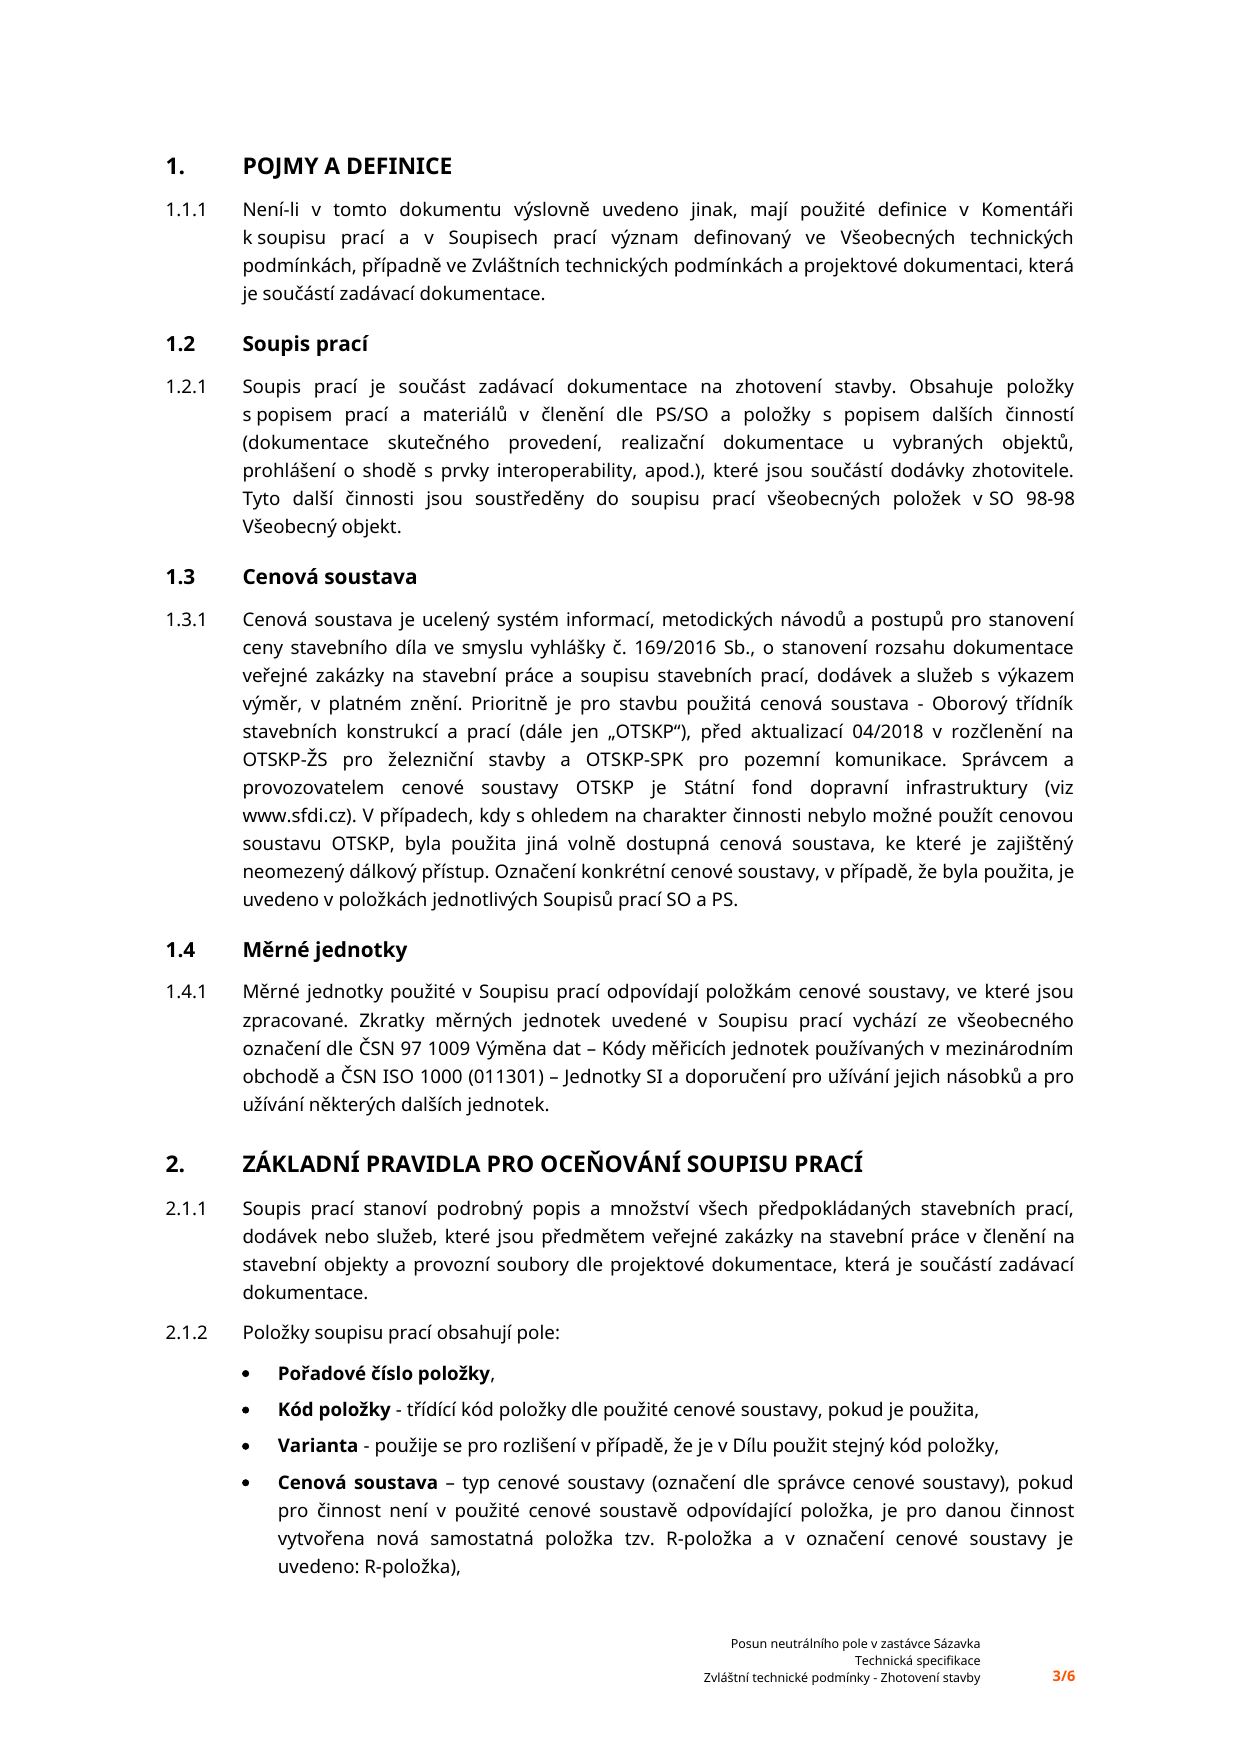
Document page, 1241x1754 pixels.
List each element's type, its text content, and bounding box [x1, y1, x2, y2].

text Cenová soustava [165, 562, 1075, 591]
text Soupis prací stanoví podrobný popis a množství všech předpokládaných stavebních prací, dodávek nebo služeb, které jsou předmětem veřejné zakázky na stavební práce v členění na stavební objekty a provozní soubory dle projektové dokumentace, která je součástí zadávací dokumentace. [165, 1195, 1075, 1304]
text Cenová soustava – typ cenové soustavy (označení dle správce cenové soustavy), pokud pro činnost není v použité cenové soustavě odpovídající položka, je pro danou činnost vytvořena nová samostatná položka tzv. R-položka a v označení cenové soustavy je uvedeno: R-položka), [242, 1469, 1075, 1579]
text Cenová soustava je ucelený systém informací, metodických návodů a postupů pro stanovení ceny stavebního díla ve smyslu vyhlášky č. 169/2016 Sb., o stanovení rozsahu dokumentace veřejné zakázky na stavební práce a soupisu stavebních prací, dodávek a služeb s výkazem výměr, v platném znění. Prioritně je pro stavbu použitá cenová soustava - Oborový třídník stavebních konstrukcí a prací (dále jen „OTSKP“), před aktualizací 04/2018 v rozčlenění na OTSKP-ŽS pro železniční stavby a OTSKP-SPK pro pozemní komunikace. Správcem a provozovatelem cenové soustavy OTSKP je Státní fond dopravní infrastruktury (viz www.sfdi.cz). V případech, kdy s ohledem na charakter činnosti nebylo možné použít cenovou soustavu OTSKP, byla použita jiná volně dostupná cenová soustava, ke které je zajištěný neomezený dálkový přístup. Označení konkrétní cenové soustavy, v případě, že byla použita, je uvedeno v položkách jednotlivých Soupisů prací SO a PS. [165, 606, 1075, 912]
text Varianta - použije se pro rozlišení v případě, že je v Dílu použit stejný kód položky, [242, 1433, 1075, 1458]
text Kód položky - třídící kód položky dle použité cenové soustavy, pokud je použita, [242, 1396, 1075, 1422]
text Měrné jednotky [165, 935, 1075, 963]
text Pořadové číslo položky, [242, 1360, 1075, 1386]
text Soupis prací [165, 329, 1075, 358]
text POJMY A DEFINICE [165, 150, 1075, 181]
text Není-li v tomto dokumentu výslovně uvedeno jinak, mají použité definice v Komentáři k soupisu prací a v Soupisech prací význam definovaný ve Všeobecných technických podmínkách, případně ve Zvláštních technických podmínkách a projektové dokumentaci, která je součástí zadávací dokumentace. [165, 197, 1075, 306]
text Měrné jednotky použité v Soupisu prací odpovídají položkám cenové soustavy, ve které jsou zpracované. Zkratky měrných jednotek uvedené v Soupisu prací vychází ze všeobecného označení dle ČSN 97 1009 Výměna dat – Kódy měřicích jednotek používaných v mezinárodním obchodě a ČSN ISO 1000 (011301) – Jednotky SI a doporučení pro užívání jejich násobků a pro užívání některých dalších jednotek. [165, 979, 1075, 1116]
text ZÁKLADNÍ PRAVIDLA PRO OCEŇOVÁNÍ SOUPISU PRACÍ [165, 1148, 1075, 1179]
text Soupis prací je součást zadávací dokumentace na zhotovení stavby. Obsahuje položky s popisem prací a materiálů v členění dle PS/SO a položky s popisem dalších činností (dokumentace skutečného provedení, realizační dokumentace u vybraných objektů, prohlášení o shodě s prvky interoperability, apod.), které jsou součástí dodávky zhotovitele. Tyto další činnosti jsou soustředěny do soupisu prací všeobecných položek v SO 98-98 Všeobecný objekt. [165, 373, 1075, 539]
text Položky soupisu prací obsahují pole: [165, 1319, 1075, 1345]
